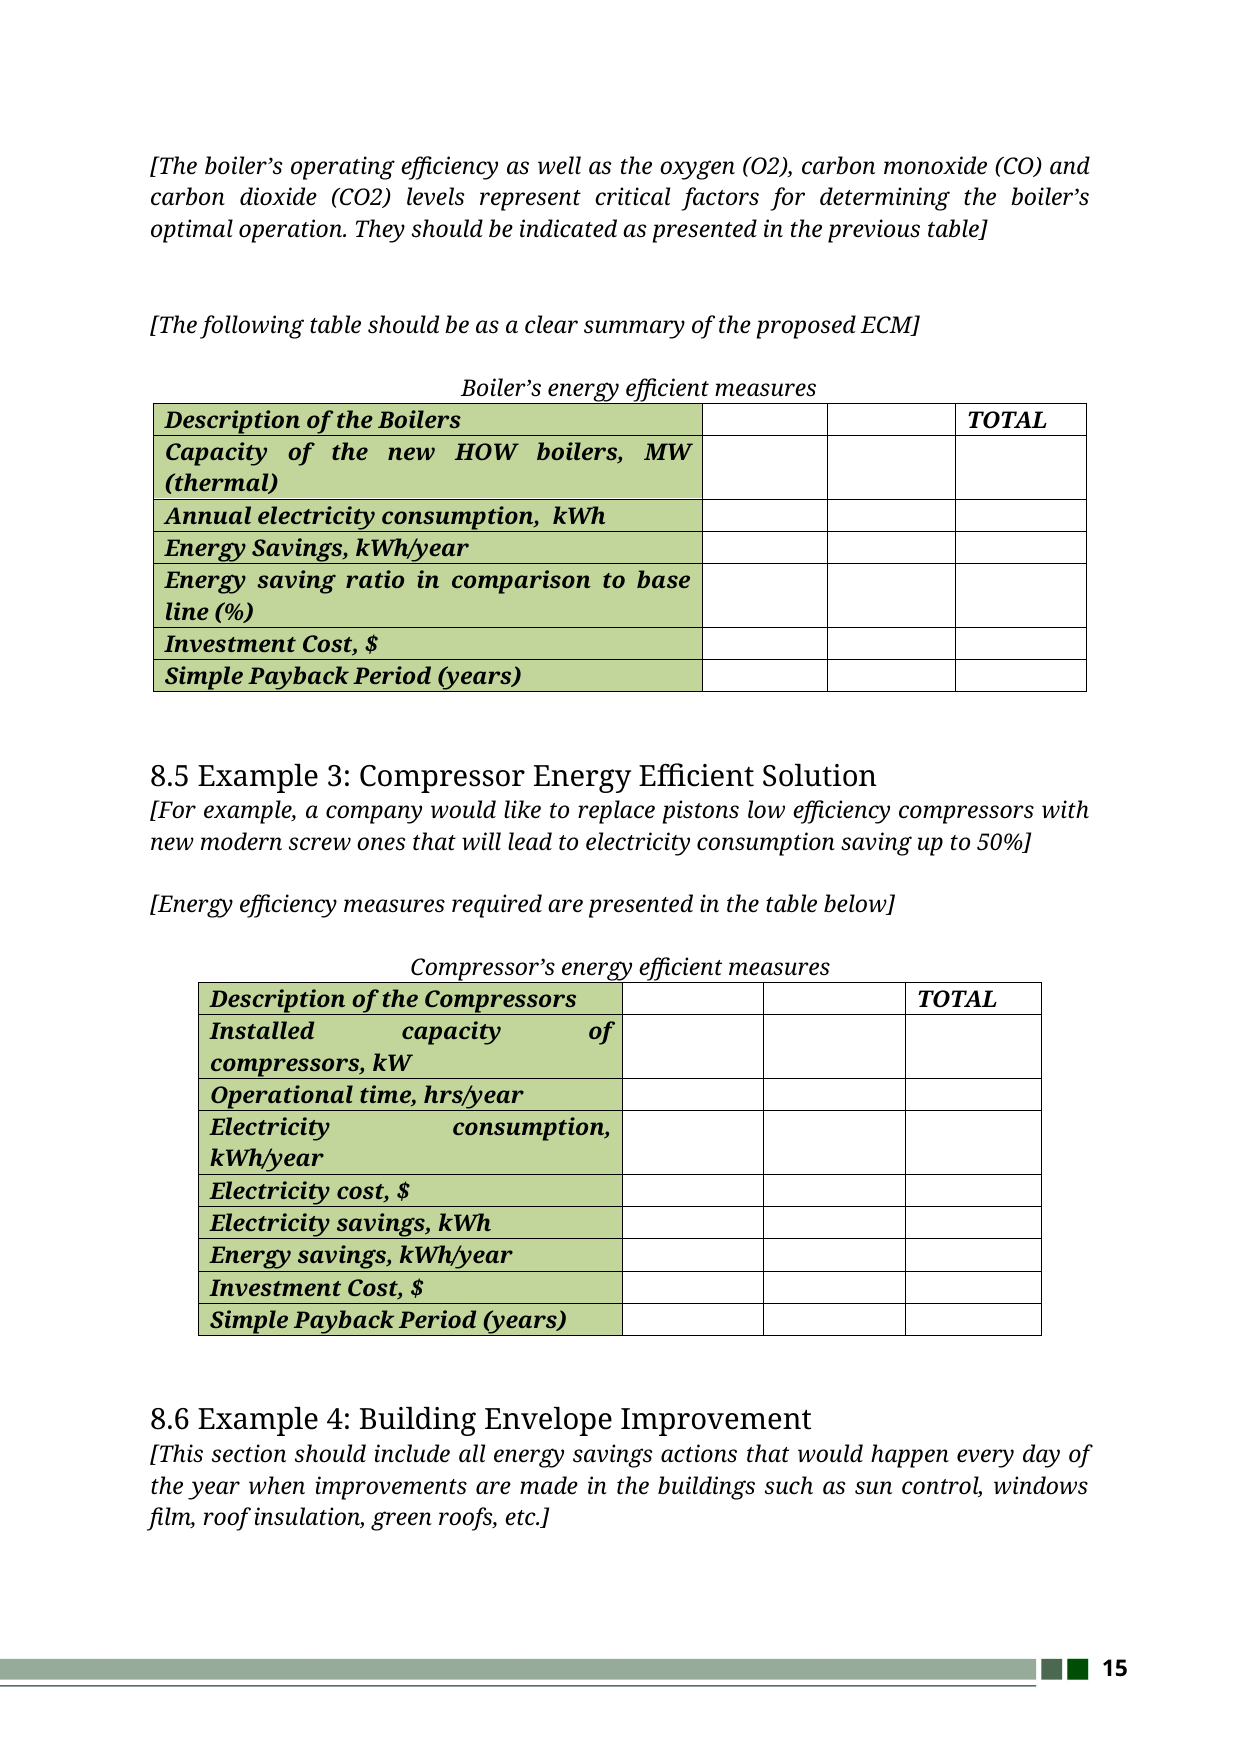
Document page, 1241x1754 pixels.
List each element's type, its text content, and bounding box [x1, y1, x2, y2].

text Compressor’s energy efficient measures [150, 951, 1090, 982]
table_cell [956, 436, 1086, 498]
table_cell [828, 500, 955, 531]
table_cell [764, 1304, 905, 1335]
picture [0, 1603, 1234, 1754]
table_header TOTAL [906, 983, 1041, 1014]
table_cell Energy Savings, kWh/year [154, 532, 702, 563]
table_cell [764, 1175, 905, 1206]
table_cell [956, 628, 1086, 659]
table_cell [828, 564, 955, 627]
table_cell [703, 532, 827, 563]
table_cell [623, 1111, 763, 1174]
table_cell [828, 628, 955, 659]
table_cell [623, 1239, 763, 1271]
table_cell [906, 1175, 1041, 1206]
table_cell [623, 1015, 763, 1078]
table_header [703, 404, 827, 435]
table_cell [828, 660, 955, 691]
text 8.5 Example 3: Compressor Energy Efficient Solution [150, 755, 1090, 794]
table_header Description of the Compressors [199, 983, 622, 1014]
table_cell [703, 500, 827, 531]
table_cell [956, 532, 1086, 563]
table_header Description of the Boilers [154, 404, 702, 435]
table_cell Installed capacity of compressors, kW [199, 1015, 622, 1078]
table_cell [764, 1207, 905, 1238]
text 8.6 Example 4: Building Envelope Improvement [150, 1399, 1090, 1438]
table_cell [764, 1239, 905, 1271]
table_header [828, 404, 955, 435]
text [The following table should be as a clear summary of the proposed ECM] [150, 309, 1090, 340]
text [The boiler’s operating efficiency as well as the oxygen (O2), carbon monoxide (CO) and carbon dioxide (CO2) levels represent critical factors for determining the boiler’s optimal operation. They should be indicated as presented in the previous table] [150, 150, 1090, 244]
table_cell Simple Payback Period (years) [199, 1304, 622, 1335]
table_cell Electricity consumption, kWh/year [199, 1111, 622, 1174]
table_cell [906, 1111, 1041, 1174]
table_cell [906, 1272, 1041, 1303]
text [This section should include all energy savings actions that would happen every day of the year when improvements are made in the buildings such as sun control, windows film, roof insulation, green roofs, etc.] [150, 1438, 1090, 1532]
table_cell Investment Cost, $ [199, 1272, 622, 1303]
table_cell Energy savings, kWh/year [199, 1239, 622, 1271]
text [For example, a company would like to replace pistons low efficiency compressors with new modern screw ones that will lead to electricity consumption saving up to 50%] [150, 794, 1090, 857]
table_cell [703, 660, 827, 691]
table_cell [764, 1272, 905, 1303]
table_cell Capacity of the new HOW boilers, MW (thermal) [154, 436, 702, 498]
table_cell [623, 1079, 763, 1110]
table_cell Operational time, hrs/year [199, 1079, 622, 1110]
text Boiler’s energy efficient measures [187, 371, 1090, 403]
table_cell [764, 1079, 905, 1110]
table_cell [623, 1304, 763, 1335]
table_header [623, 983, 763, 1014]
table_cell [828, 532, 955, 563]
table_header TOTAL [956, 404, 1086, 435]
table_cell [703, 564, 827, 627]
table_cell [906, 1207, 1041, 1238]
table_cell Electricity savings, kWh [199, 1207, 622, 1238]
table_cell [906, 1079, 1041, 1110]
table_cell Investment Cost, $ [154, 628, 702, 659]
table_cell [828, 436, 955, 498]
table_cell [764, 1111, 905, 1174]
table_cell Energy saving ratio in comparison to base line (%) [154, 564, 702, 627]
table_cell [906, 1239, 1041, 1271]
table_cell [956, 500, 1086, 531]
text [Energy efficiency measures required are presented in the table below] [150, 888, 1090, 919]
table_cell Electricity cost, $ [199, 1175, 622, 1206]
table_cell [623, 1207, 763, 1238]
table_header [764, 983, 905, 1014]
table_cell [623, 1175, 763, 1206]
table_cell [906, 1015, 1041, 1078]
table_cell Simple Payback Period (years) [154, 660, 702, 691]
table_cell [956, 660, 1086, 691]
table_cell [703, 436, 827, 498]
table_cell [906, 1304, 1041, 1335]
table_cell [764, 1015, 905, 1078]
table_cell [956, 564, 1086, 627]
table_cell [703, 628, 827, 659]
table_cell [623, 1272, 763, 1303]
table_cell Annual electricity consumption, kWh [154, 500, 702, 531]
